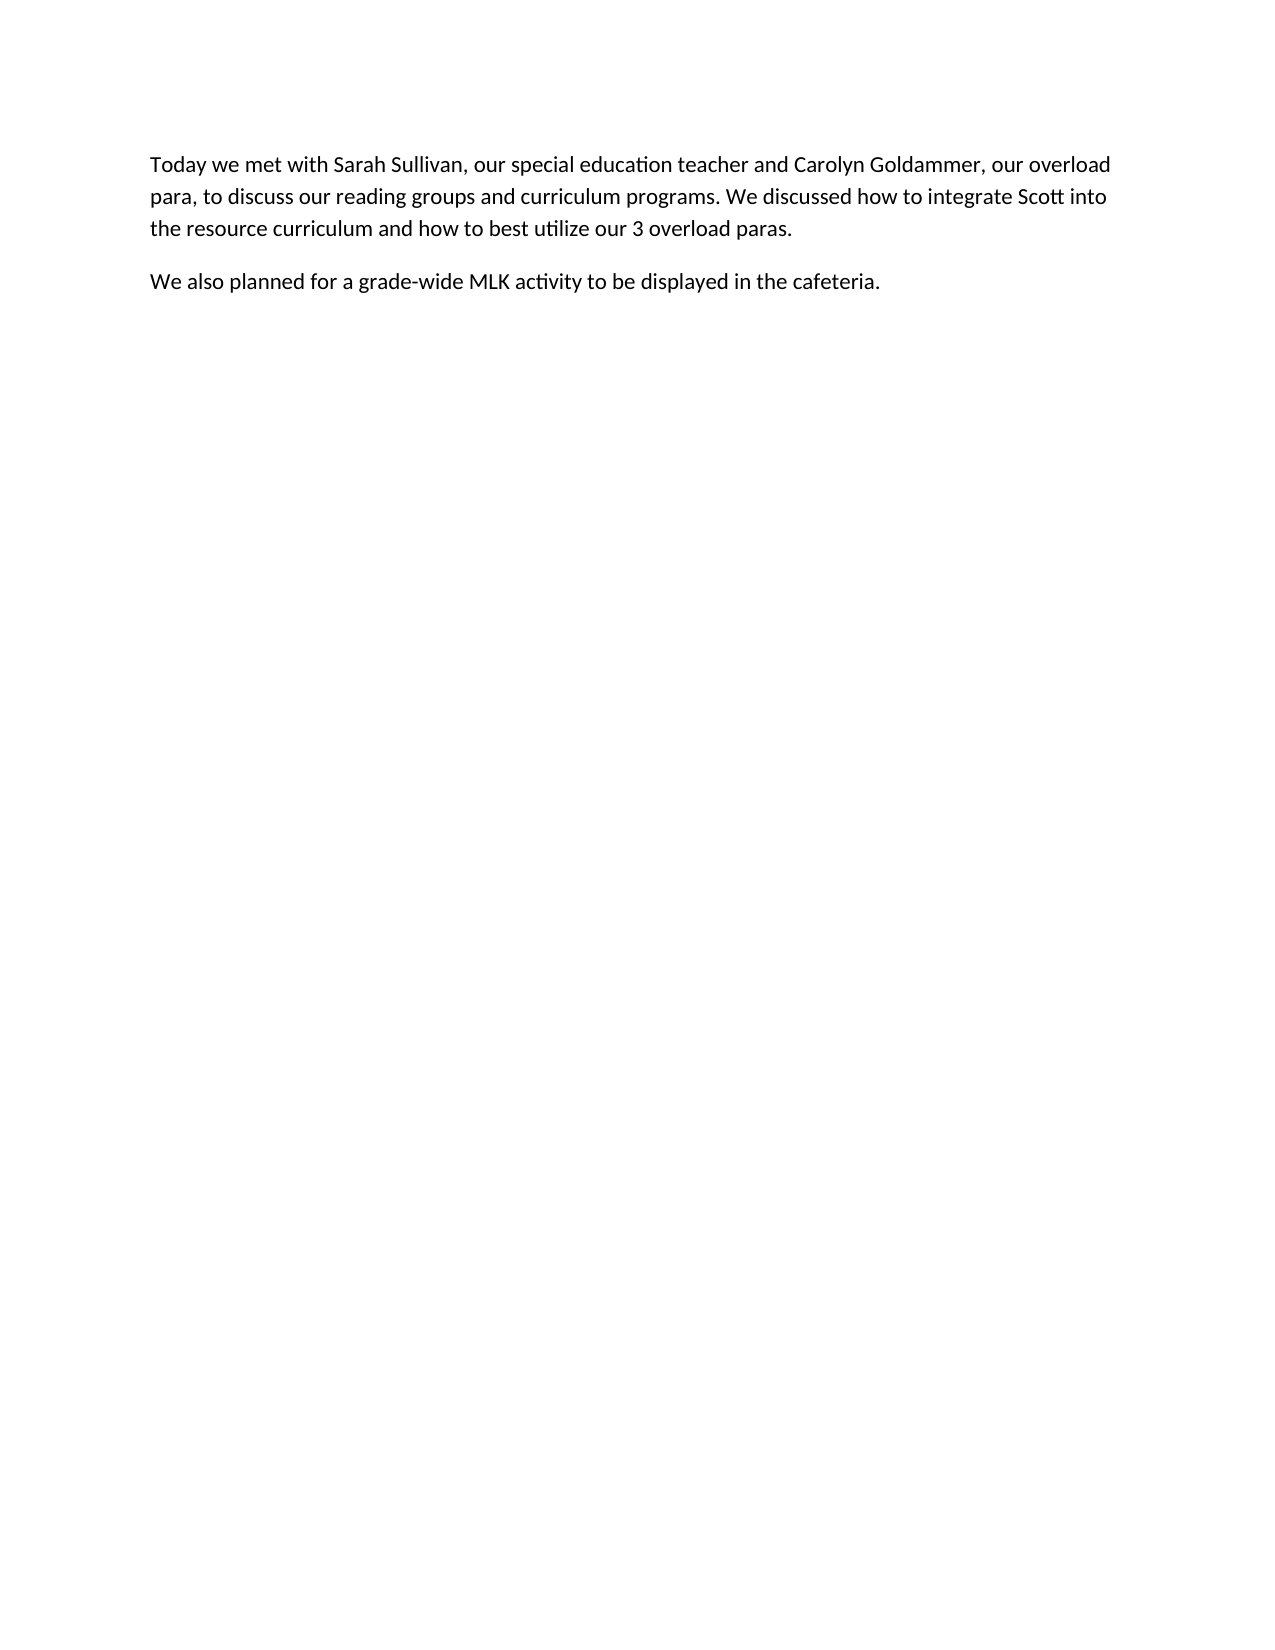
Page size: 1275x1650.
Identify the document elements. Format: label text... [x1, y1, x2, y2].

text Today we met with Sarah Sullivan, our special education teacher and Carolyn Goldammer, our overload para, to discuss our reading groups and curriculum programs. We discussed how to integrate Scott into the resource curriculum and how to best utilize our 3 overload paras. [150, 150, 1125, 242]
text We also planned for a grade-wide MLK activity to be displayed in the cafeteria. [150, 267, 1125, 295]
